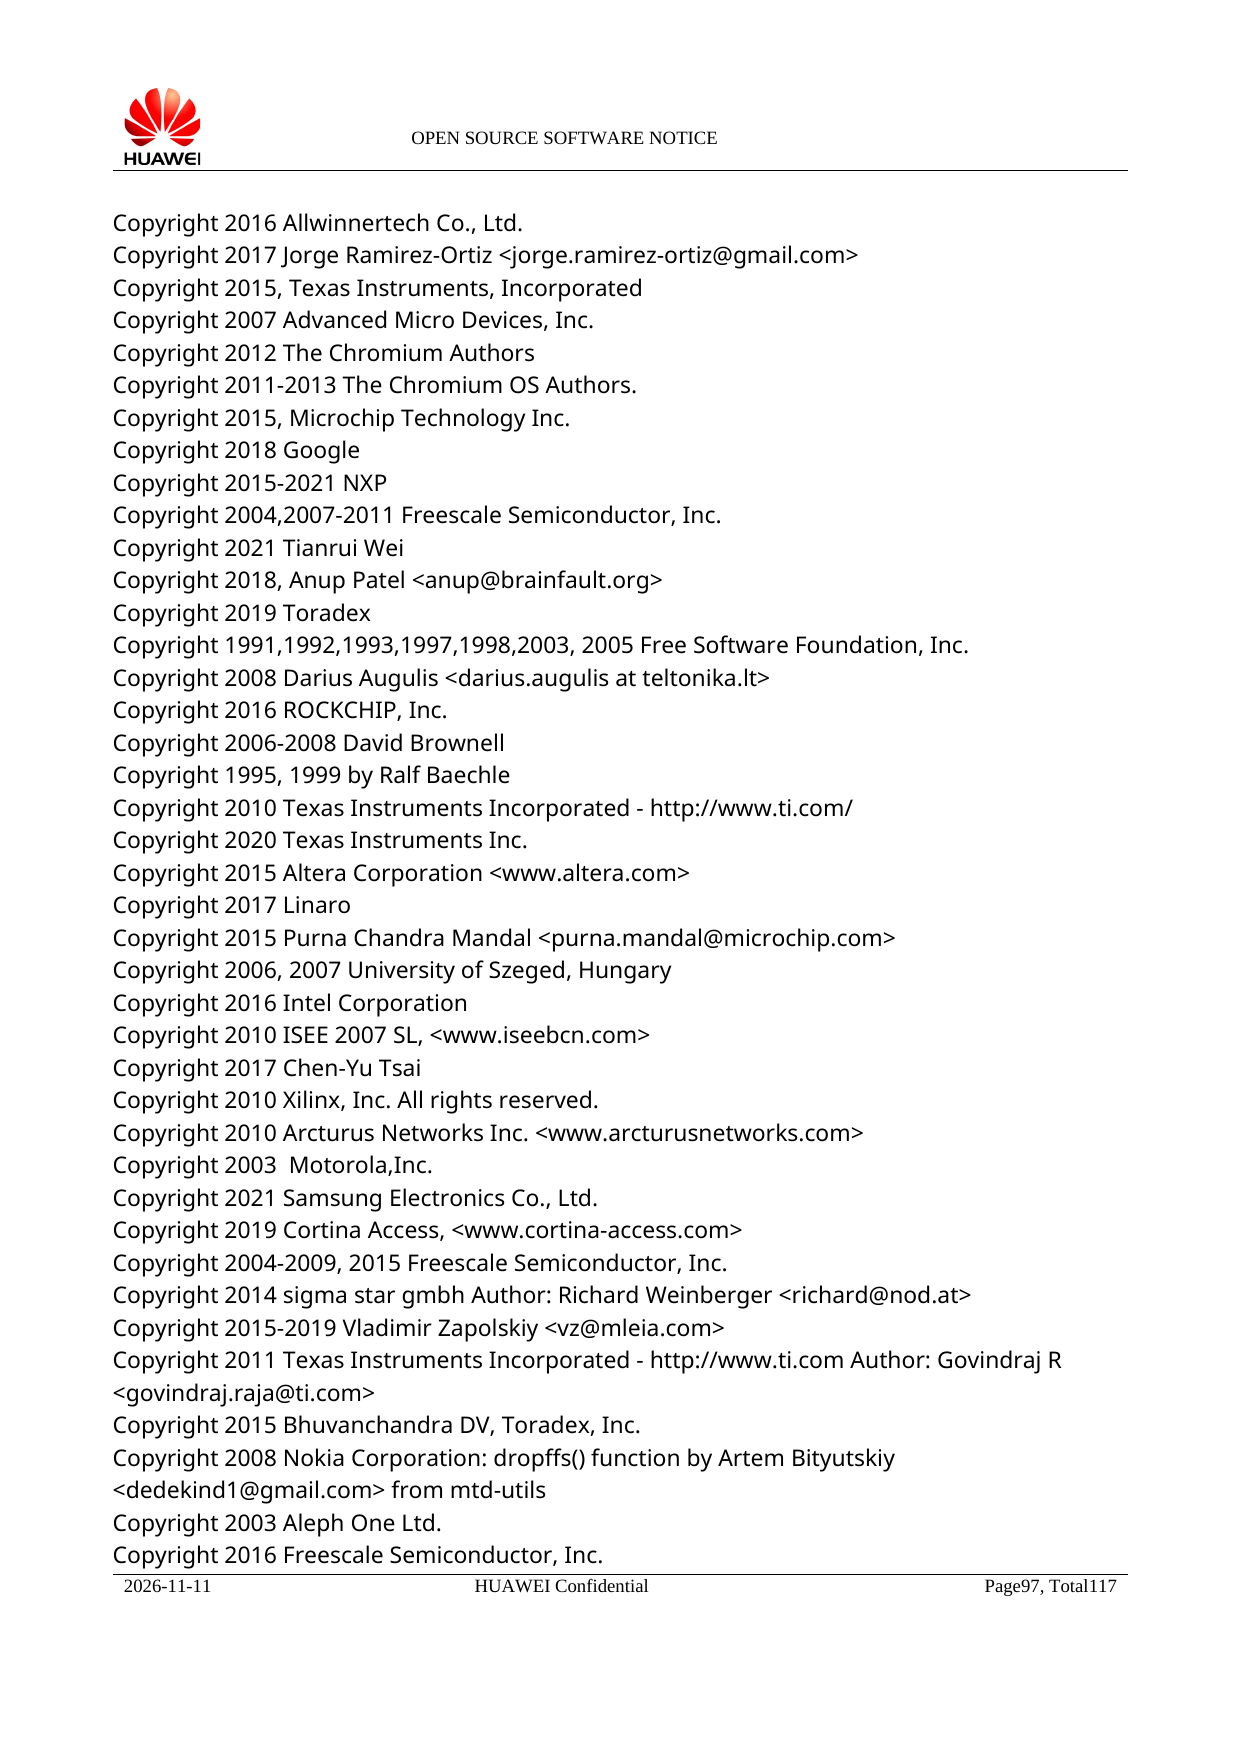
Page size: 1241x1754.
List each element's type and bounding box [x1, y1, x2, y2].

picture [124, 88, 201, 165]
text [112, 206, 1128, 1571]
